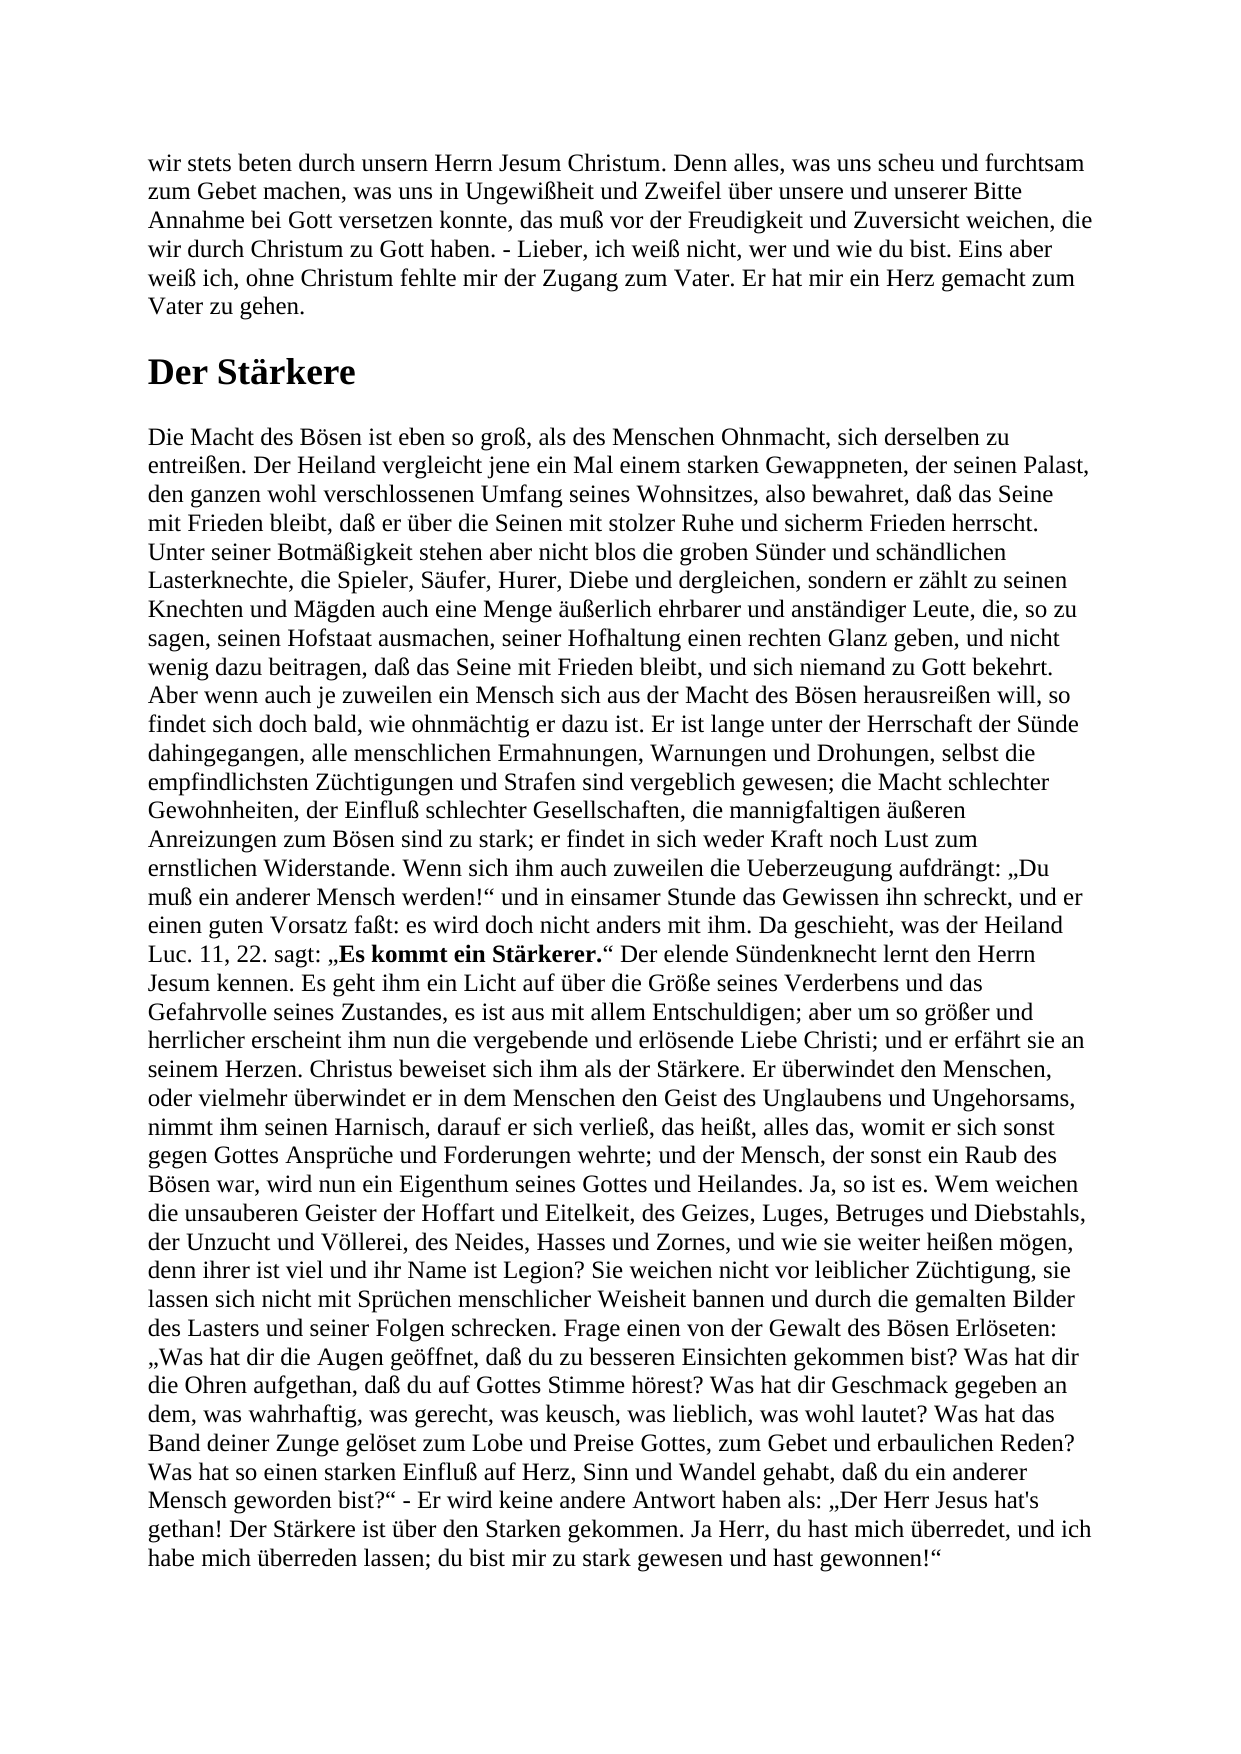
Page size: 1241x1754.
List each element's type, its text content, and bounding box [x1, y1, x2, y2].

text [148, 148, 1093, 320]
subtitle Der Stärkere [148, 349, 1093, 392]
text Die Macht des Bösen ist eben so groß, als des Menschen Ohnmacht, sich derselben zu entreißen. Der Heiland vergleicht jene ein Mal einem starken Gewappneten, der seinen Palast, den ganzen wohl verschlossenen Umfang seines Wohnsitzes, also bewahret, daß das Seine mit Frieden bleibt, daß er über die Seinen mit stolzer Ruhe und sicherm Frieden herrscht. Unter seiner Botmäßigkeit stehen aber nicht blos die groben Sünder und schändlichen Lasterknechte, die Spieler, Säufer, Hurer, Diebe und dergleichen, sondern er zählt zu seinen Knechten und Mägden auch eine Menge äußerlich ehrbarer und anständiger Leute, die, so zu sagen, seinen Hofstaat ausmachen, seiner Hofhaltung einen rechten Glanz geben, und nicht wenig dazu beitragen, daß das Seine mit Frieden bleibt, und sich niemand zu Gott bekehrt. Aber wenn auch je zuweilen ein Mensch sich aus der Macht des Bösen herausreißen will, so findet sich doch bald, wie ohnmächtig er dazu ist. Er ist lange unter der Herrschaft der Sünde dahingegangen, alle menschlichen Ermahnungen, Warnungen und Drohungen, selbst die empfindlichsten Züchtigungen und Strafen sind vergeblich gewesen; die Macht schlechter Gewohnheiten, der Einfluß schlechter Gesellschaften, die mannigfaltigen äußeren Anreizungen zum Bösen sind zu stark; er findet in sich weder Kraft noch Lust zum ernstlichen Widerstande. Wenn sich ihm auch zuweilen die Ueberzeugung aufdrängt: „Du muß ein anderer Mensch werden!“ und in einsamer Stunde das Gewissen ihn schreckt, und er einen guten Vorsatz faßt: es wird doch nicht anders mit ihm. Da geschieht, was der Heiland Luc. 11, 22. sagt: „Es kommt ein Stärkerer.“ Der elende Sündenknecht lernt den Herrn Jesum kennen. Es geht ihm ein Licht auf über die Größe seines Verderbens und das Gefahrvolle seines Zustandes, es ist aus mit allem Entschuldigen; aber um so größer und herrlicher erscheint ihm nun die vergebende und erlösende Liebe Christi; und er erfährt sie an seinem Herzen. Christus beweiset sich ihm als der Stärkere. Er überwindet den Menschen, oder vielmehr überwindet er in dem Menschen den Geist des Unglaubens und Ungehorsams, nimmt ihm seinen Harnisch, darauf er sich verließ, das heißt, alles das, womit er sich sonst gegen Gottes Ansprüche und Forderungen wehrte; und der Mensch, der sonst ein Raub des Bösen war, wird nun ein Eigenthum seines Gottes und Heilandes. Ja, so ist es. Wem weichen die unsauberen Geister der Hoffart und Eitelkeit, des Geizes, Luges, Betruges und Diebstahls, der Unzucht und Völlerei, des Neides, Hasses und Zornes, und wie sie weiter heißen mögen, denn ihrer ist viel und ihr Name ist Legion? Sie weichen nicht vor leiblicher Züchtigung, sie lassen sich nicht mit Sprüchen menschlicher Weisheit bannen und durch die gemalten Bilder des Lasters und seiner Folgen schrecken. Frage einen von der Gewalt des Bösen Erlöseten: „Was hat dir die Augen geöffnet, daß du zu besseren Einsichten gekommen bist? Was hat dir die Ohren aufgethan, daß du auf Gottes Stimme hörest? Was hat dir Geschmack gegeben an dem, was wahrhaftig, was gerecht, was keusch, was lieblich, was wohl lautet? Was hat das Band deiner Zunge gelöset zum Lobe und Preise Gottes, zum Gebet und erbaulichen Reden? Was hat so einen starken Einfluß auf Herz, Sinn und Wandel gehabt, daß du ein anderer Mensch geworden bist?“ - Er wird keine andere Antwort haben als: „Der Herr Jesus hat's gethan! Der Stärkere ist über den Starken gekommen. Ja Herr, du hast mich überredet, und ich habe mich überreden lassen; du bist mir zu stark gewesen und hast gewonnen!“ [148, 422, 1093, 1572]
